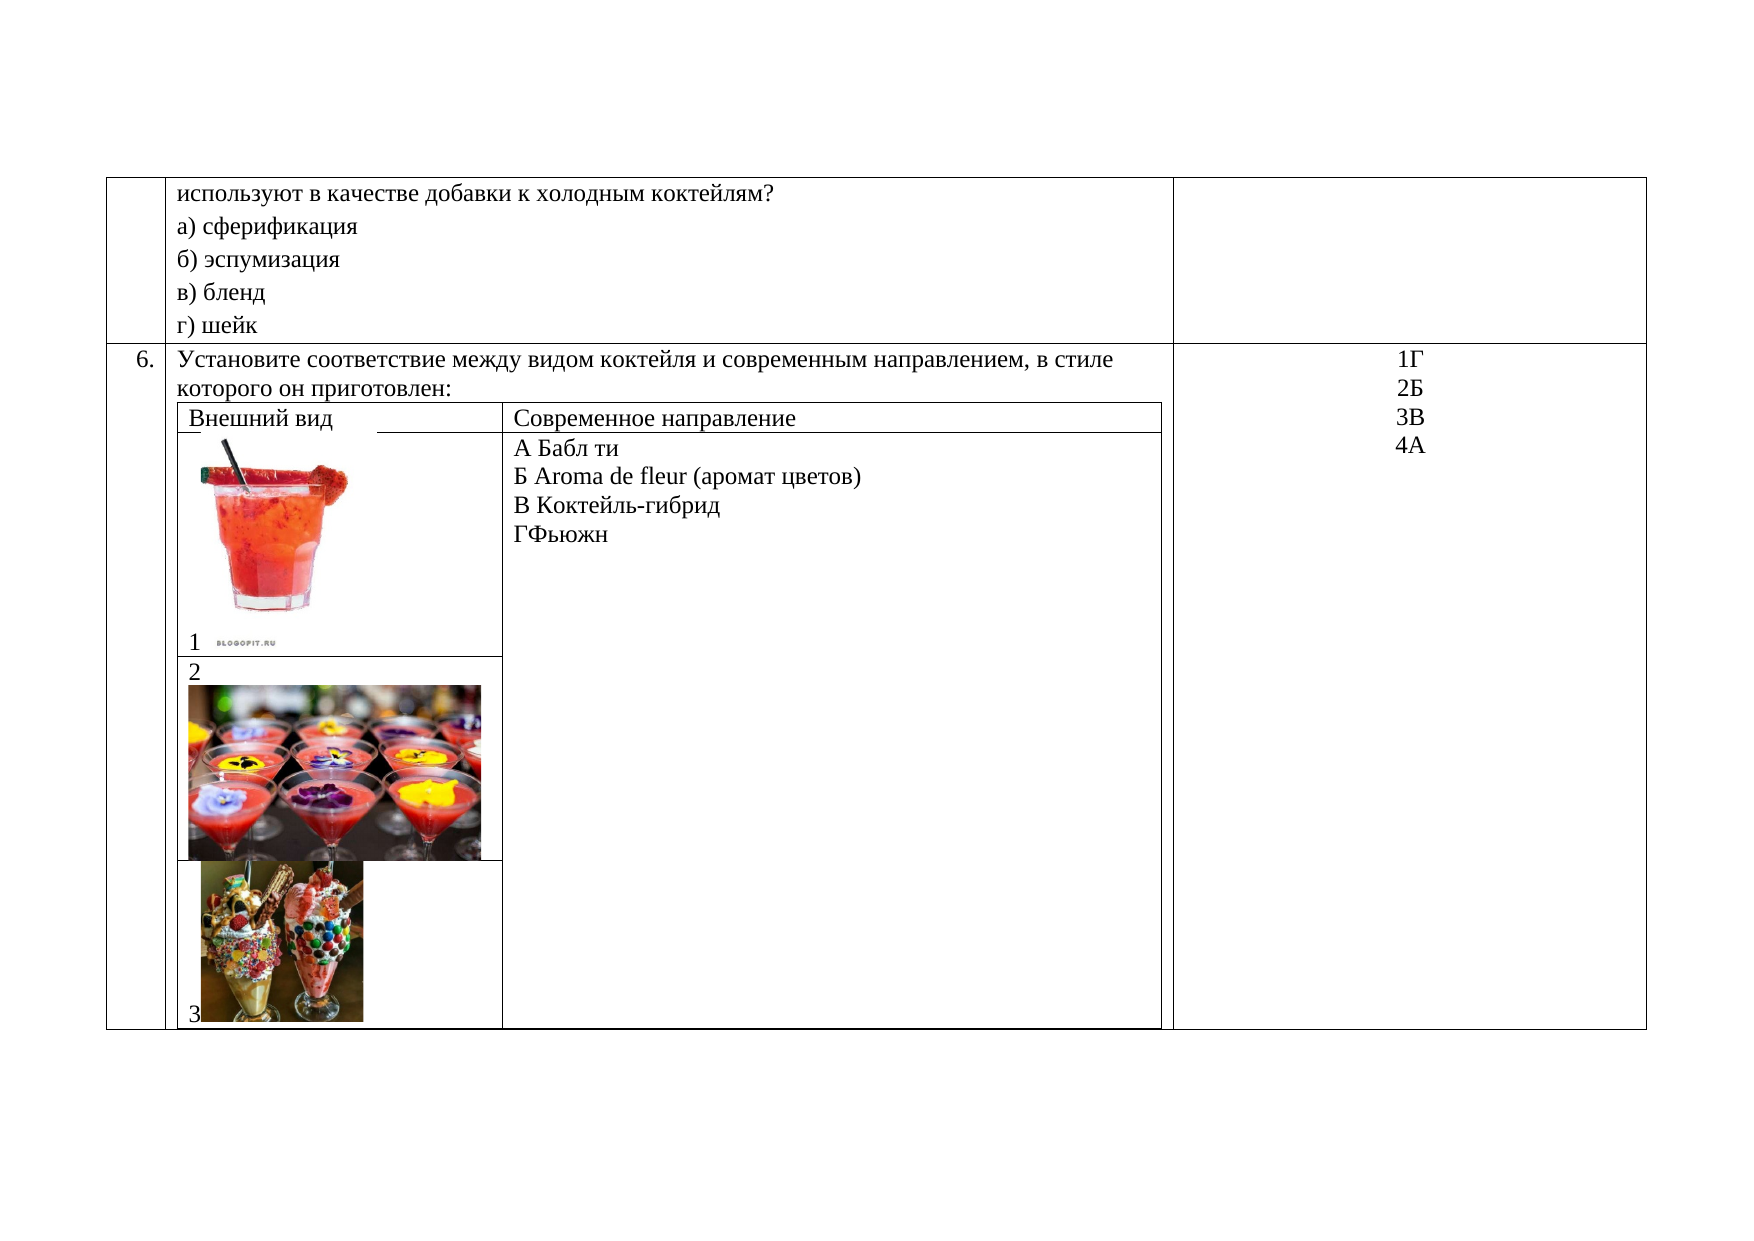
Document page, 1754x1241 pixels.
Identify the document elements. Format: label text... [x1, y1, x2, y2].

table_cell [107, 178, 165, 343]
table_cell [166, 178, 1173, 343]
table_cell А [1174, 178, 1646, 343]
table_cell [107, 344, 165, 1028]
picture [200, 432, 377, 651]
picture [188, 685, 482, 1022]
table_cell Установите соответствие между видом коктейля и современным направлением, в стиле которого он приготовлен: [166, 344, 1173, 1028]
table_cell 1Г 2Б 3В 4А [1174, 344, 1646, 1028]
